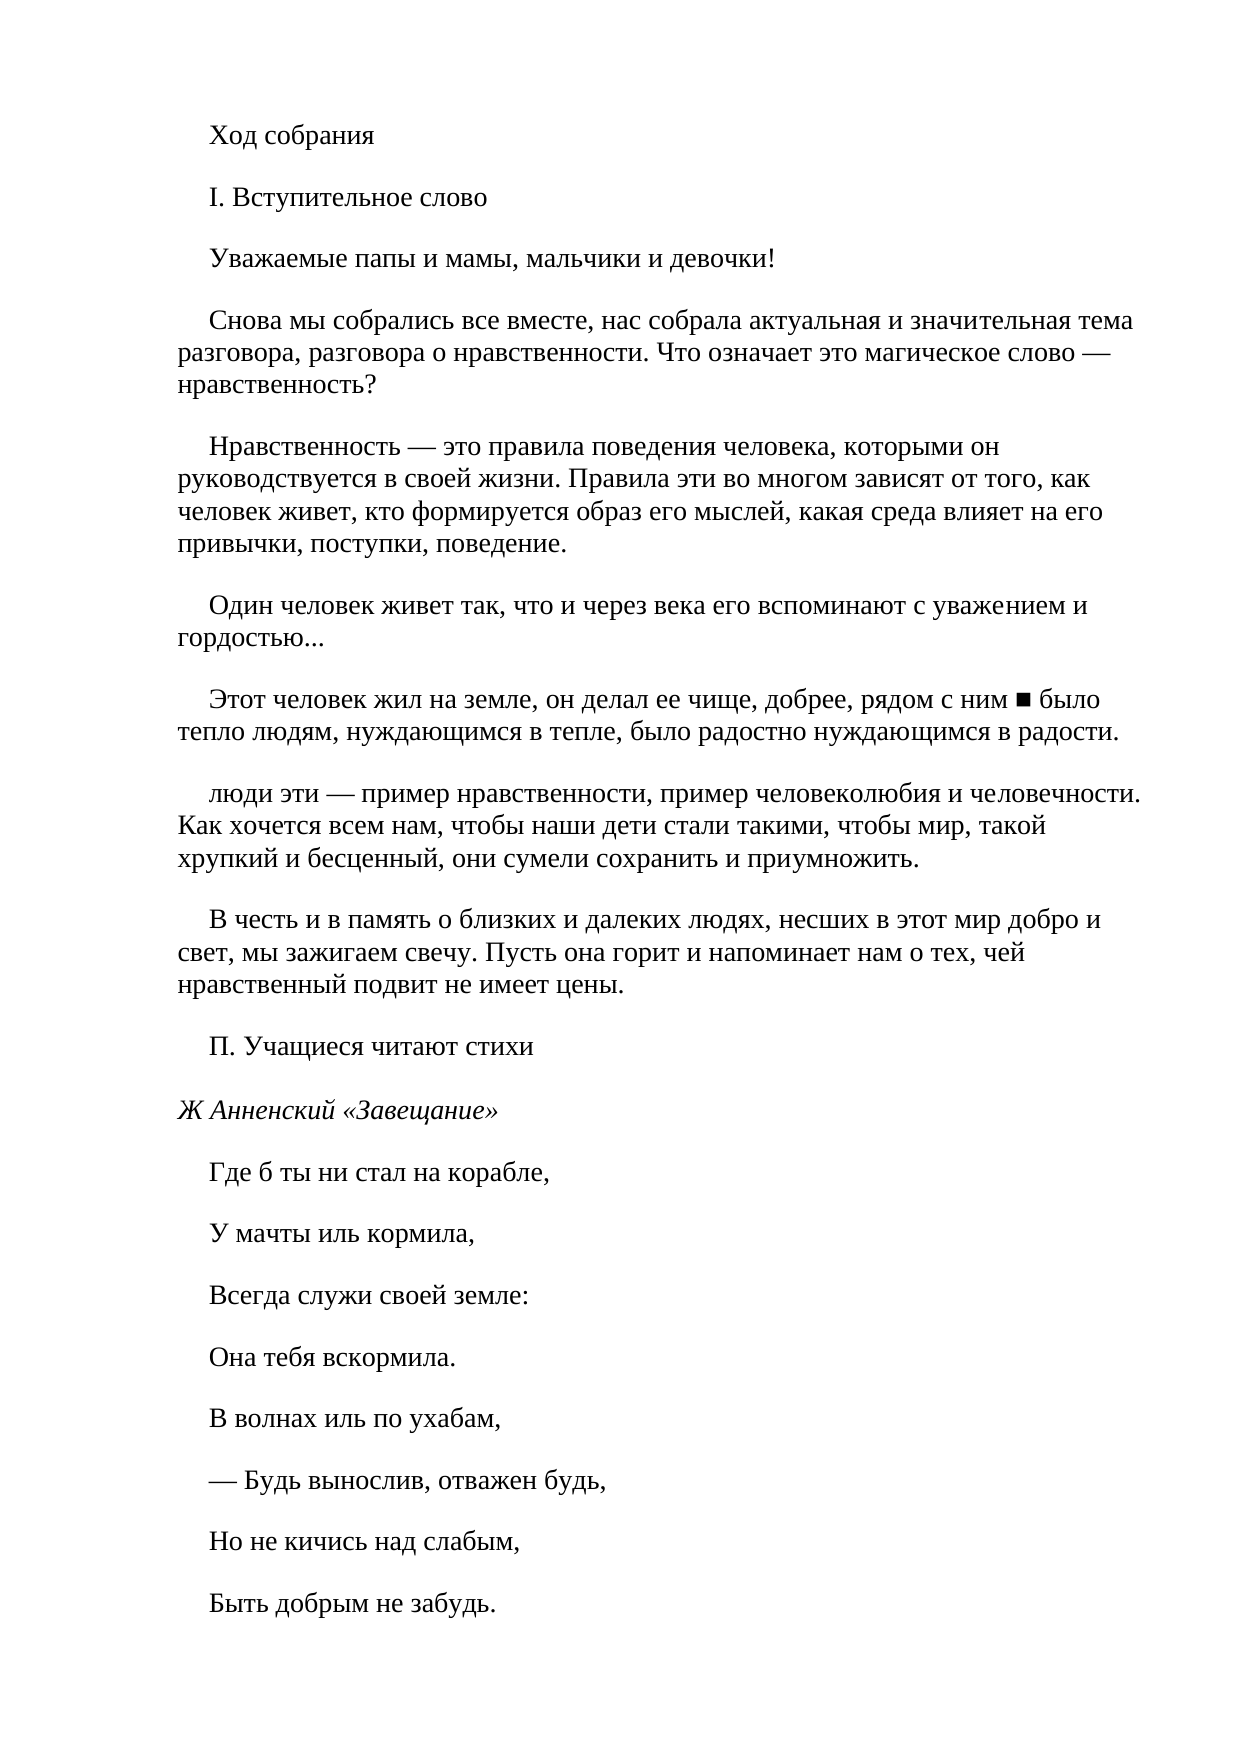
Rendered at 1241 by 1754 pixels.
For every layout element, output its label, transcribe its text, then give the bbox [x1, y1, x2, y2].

text люди эти — пример нравственности, пример человеколюбия и человечности. Как хочется всем нам, чтобы наши дети стали такими, чтобы мир, такой хрупкий и бесценный, они сумели сохранить и приумножить. [177, 776, 1152, 873]
text П. Учащиеся читают стихи Ж Анненский «Завещание» [177, 1028, 1152, 1126]
text Быть добрым не забудь. [177, 1586, 1152, 1618]
text У мачты иль кормила, [177, 1216, 1152, 1249]
text В волнах иль по ухабам, [177, 1401, 1152, 1433]
text Всегда служи своей земле: [177, 1278, 1152, 1310]
text Снова мы собрались все вместе, нас собрала актуальная и значительная тема разговора, разговора о нравственности. Что означает это магическое слово — нравственность? [177, 303, 1152, 400]
text I. Вступительное слово [177, 180, 1152, 212]
text Она тебя вскормила. [177, 1339, 1152, 1372]
text В честь и в память о близких и далеких людях, несших в этот мир добро и свет, мы зажигаем свечу. Пусть она горит и напоминает нам о тех, чей нравственный подвит не имеет цены. [177, 902, 1152, 999]
text Ход собрания [177, 118, 1152, 151]
text Один человек живет так, что и через века его вспоминают с уважением и гордостью... [177, 588, 1152, 653]
text Этот человек жил на земле, он делал ее чище, добрее, рядом с ним ■ было тепло людям, нуждающимся в тепле, было радостно нуждающимся в радости. [177, 682, 1152, 747]
text Но не кичись над слабым, [177, 1524, 1152, 1557]
text — Будь вынослив, отважен будь, [177, 1463, 1152, 1495]
text Нравственность — это правила поведения человека, которыми он руководствуется в своей жизни. Правила эти во многом зависят от того, как человек живет, кто формируется образ его мыслей, какая среда влияет на его привычки, поступки, поведение. [177, 429, 1152, 559]
text Уважаемые папы и мамы, мальчики и девочки! [177, 241, 1152, 274]
text Где б ты ни стал на корабле, [177, 1155, 1152, 1187]
